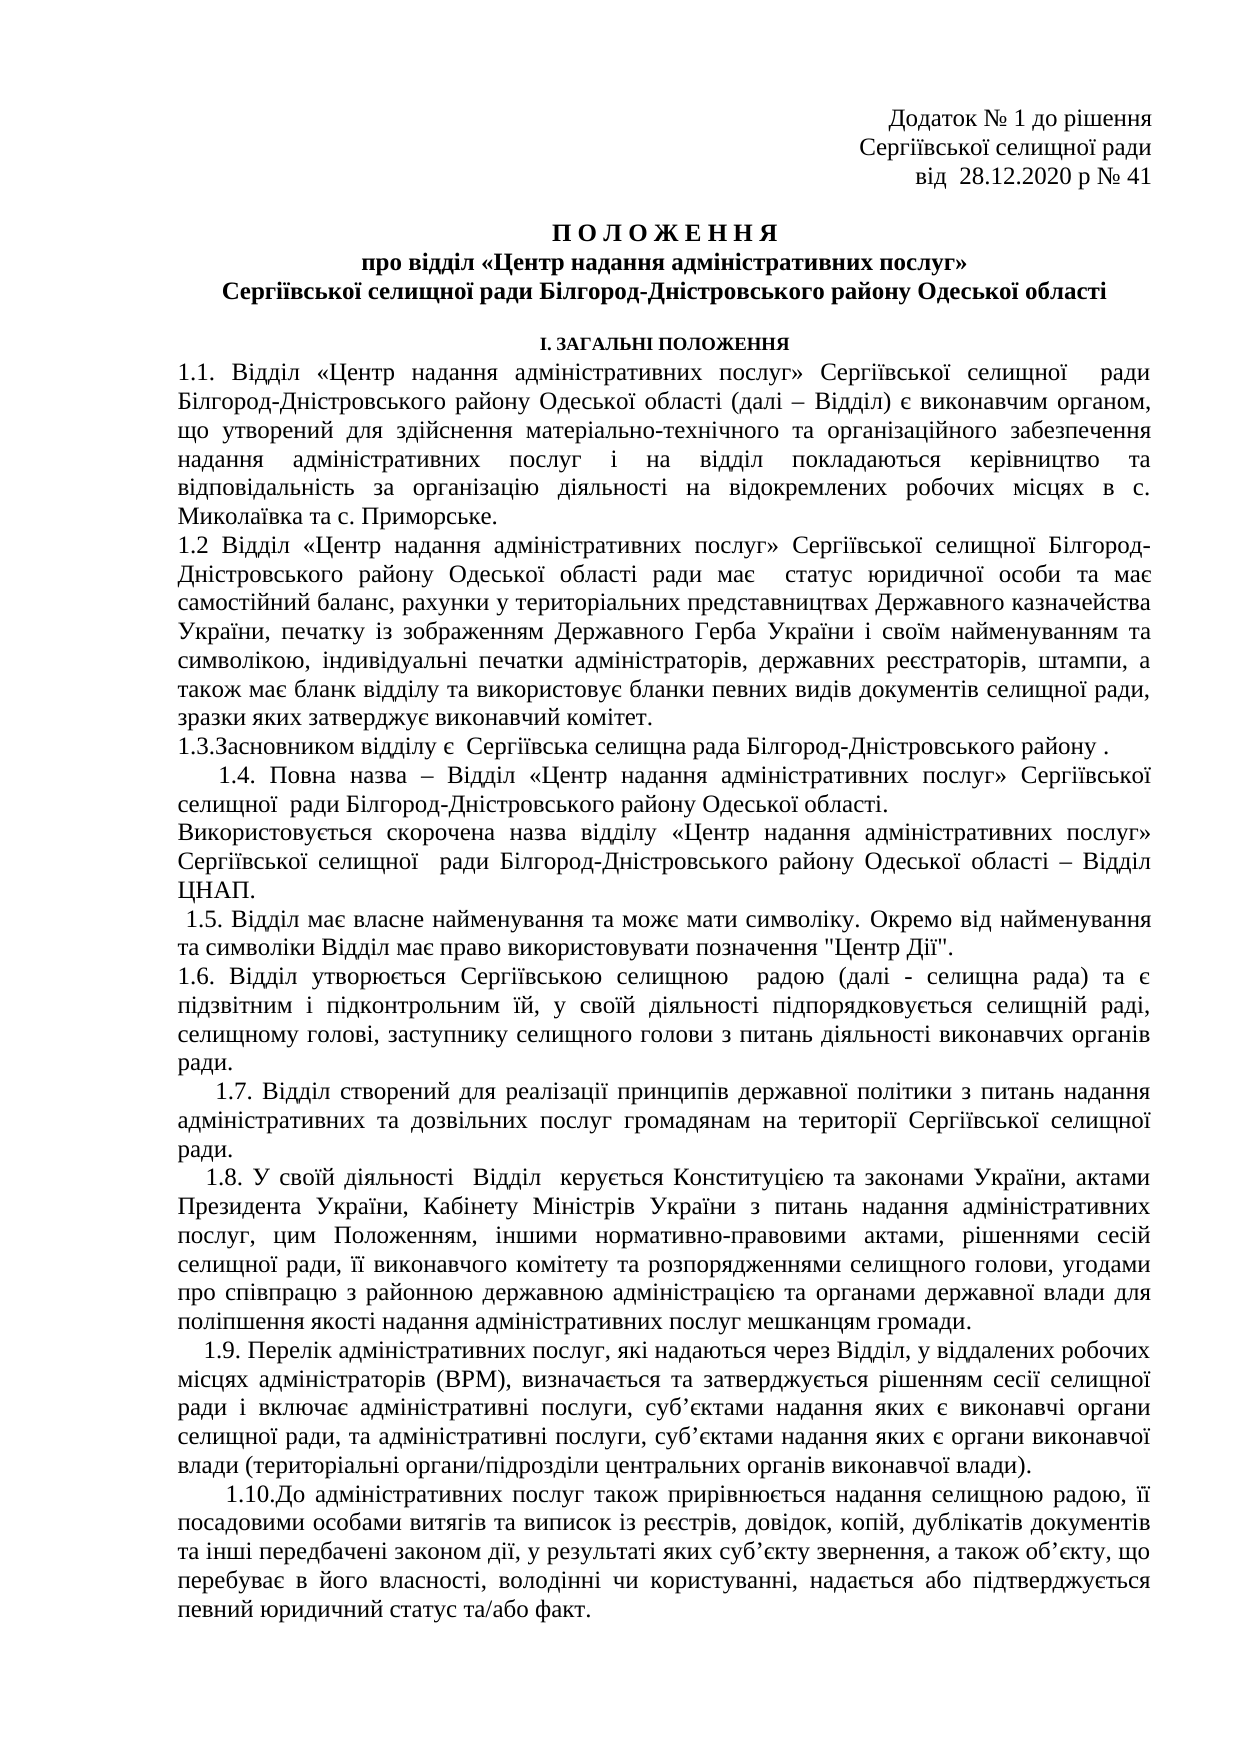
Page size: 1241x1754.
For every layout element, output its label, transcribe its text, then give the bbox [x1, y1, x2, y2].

text 1.5. Відділ має власне найменування та можє мати символіку. Окремо від найменування та символіки Відділ має право використовувати позначення "Центр Дії". [177, 904, 1152, 961]
text 1.7. Відділ створений для реалізації принципів державної політики з питань надання адміністративних та дозвільних послуг громадянам на території Сергіївської селищної ради. [177, 1076, 1152, 1162]
text Сергіївської селищної ради Білгород-Дністровського району Одеської області [177, 276, 1152, 305]
text П О Л О Ж Е Н Н Я [177, 218, 1152, 247]
text 1.10.До адміністративних послуг також прирівнюється надання селищною радою, її посадовими особами витягів та виписок із реєстрів, довідок, копій, дублікатів документів та інші передбачені законом дії, у результаті яких суб’єкту звернення, а також об’єкту, що перебуває в його власності, володінні чи користуванні, надається або підтверджується певний юридичний статус та/або факт. [177, 1479, 1152, 1622]
text 1.3.Засновником відділу є Сергіївська селищна рада Білгород-Дністровського району . [177, 731, 1152, 760]
text 1.6. Відділ утворюється Сергіївською селищною радою (далі - селищна рада) та є підзвітним і підконтрольним їй, у своїй діяльності підпорядковується селищній раді, селищному голові, заступнику селищного голови з питань діяльності виконавчих органів ради. [177, 961, 1152, 1076]
text Додаток № 1 до рішення [177, 103, 1152, 132]
text 1.2 Відділ «Центр надання адміністративних послуг» Сергіївської селищної Білгород-Дністровського району Одеської області ради має статус юридичної особи та має самостійний баланс, рахунки у територіальних представництвах Державного казначейства України, печатку із зображенням Державного Герба України і своїм найменуванням та символікою, індивідуальні печатки адміністраторів, державних реєстраторів, штампи, а також має бланк відділу та використовує бланки певних видів документів селищної ради, зразки яких затверджує виконавчий комітет. [177, 530, 1152, 731]
text І. ЗАГАЛЬНІ ПОЛОЖЕННЯ [177, 333, 1152, 354]
text Сергіївської селищної ради [177, 132, 1152, 161]
text 1.8. У своїй діяльності Відділ керується Конституцією та законами України, актами Президента України, Кабінету Міністрів України з питань надання адміністративних послуг, цим Положенням, іншими нормативно-правовими актами, рішеннями сесій селищної ради, її виконавчого комітету та розпорядженнями селищного голови, угодами про співпрацю з районною державною адміністрацією та органами державної влади для поліпшення якості надання адміністративних послуг мешканцям громади. [177, 1162, 1152, 1335]
text Використовується скорочена назва відділу «Центр надання адміністративних послуг» Сергіївської селищної ради Білгород-Дністровського району Одеської області – Відділ ЦНАП. [177, 817, 1152, 904]
text про відділ «Центр надання адміністративних послуг» [177, 247, 1152, 276]
text від 28.12.2020 р № 41 [177, 161, 1152, 190]
text 1.4. Повна назва – Відділ «Центр надання адміністративних послуг» Сергіївської селищної ради Білгород-Дністровського району Одеської області. [177, 760, 1152, 817]
text 1.1. Відділ «Центр надання адміністративних послуг» Сергіївської селищної ради Білгород-Дністровського району Одеської області (далі – Відділ) є виконавчим органом, що утворений для здійснення матеріально-технічного та організаційного забезпечення надання адміністративних послуг і на відділ покладаються керівництво та відповідальність за організацію діяльності на відокремлених робочих місцях в с. Миколаївка та с. Приморське. [177, 357, 1152, 530]
text 1.9. Перелік адміністративних послуг, які надаються через Відділ, у віддалених робочих місцях адміністраторів (ВРМ), визначається та затверджується рішенням сесії селищної ради і включає адміністративні послуги, суб’єктами надання яких є виконавчі органи селищної ради, та адміністративні послуги, суб’єктами надання яких є органи виконавчої влади (територіальні органи/підрозділи центральних органів виконавчої влади). [177, 1335, 1152, 1479]
